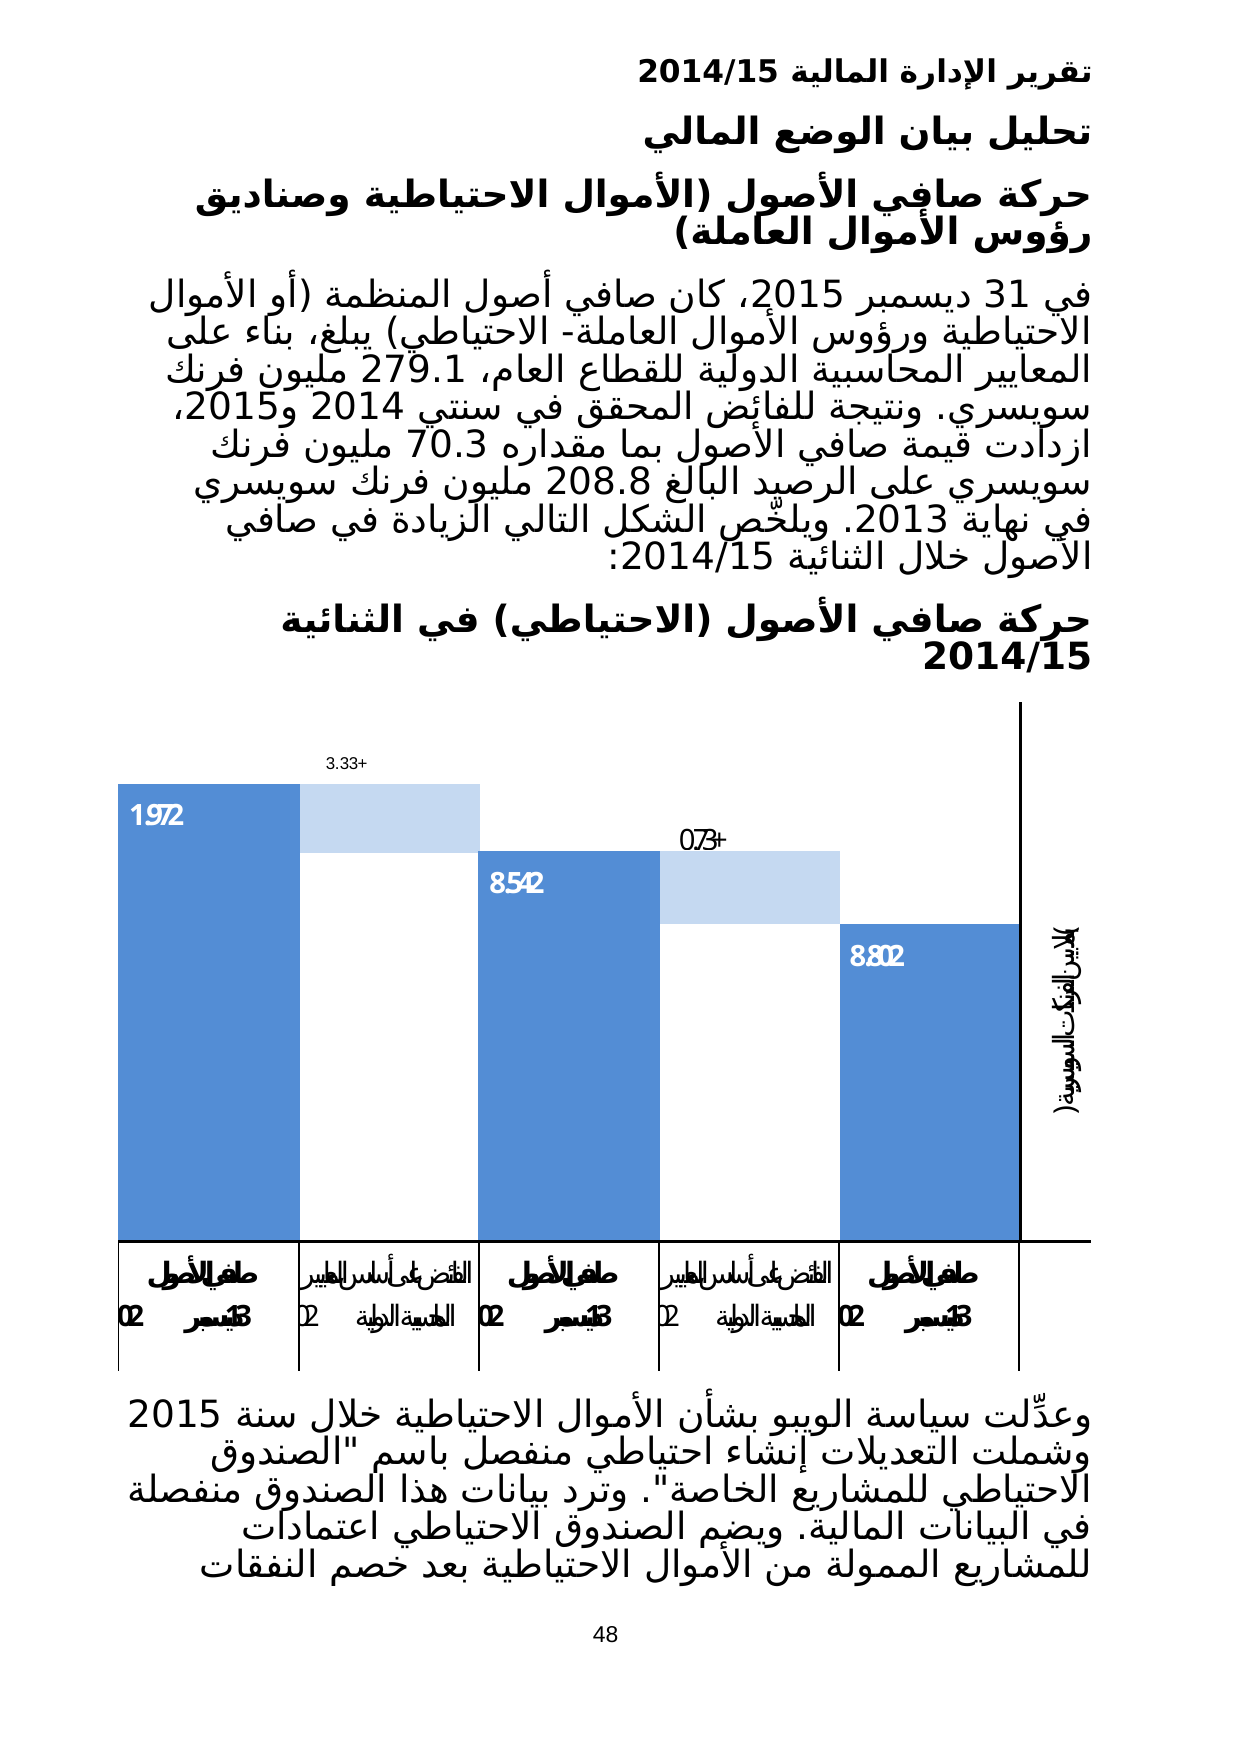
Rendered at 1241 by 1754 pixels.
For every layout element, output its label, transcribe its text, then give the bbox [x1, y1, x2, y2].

subtitle تحليل بيان الوضع المالي [118, 114, 1092, 152]
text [118, 1397, 1092, 1585]
text حركة صافي الأصول (الاحتياطي) في الثنائية 2014/15 [118, 602, 1092, 677]
text حركة صافي الأصول (الأموال الاحتياطية وصناديق رؤوس الأموال العاملة) [118, 177, 1092, 252]
text في 31 ديسمبر 2015، كان صافي أصول المنظمة (أو الأموال الاحتياطية ورؤوس الأموال العاملة- الاحتياطي) يبلغ، بناء على المعايير المحاسبية الدولية للقطاع العام، 279.1 مليون فرنك سويسري. ونتيجة للفائض المحقق في سنتي 2014 و2015، ازدادت قيمة صافي الأصول بما مقداره 70.3 مليون فرنك سويسري على الرصيد البالغ 208.8 مليون فرنك سويسري في نهاية 2013. ويلخّص الشكل التالي الزيادة في صافي الأصول خلال الثنائية 2014/15: [118, 277, 1092, 577]
